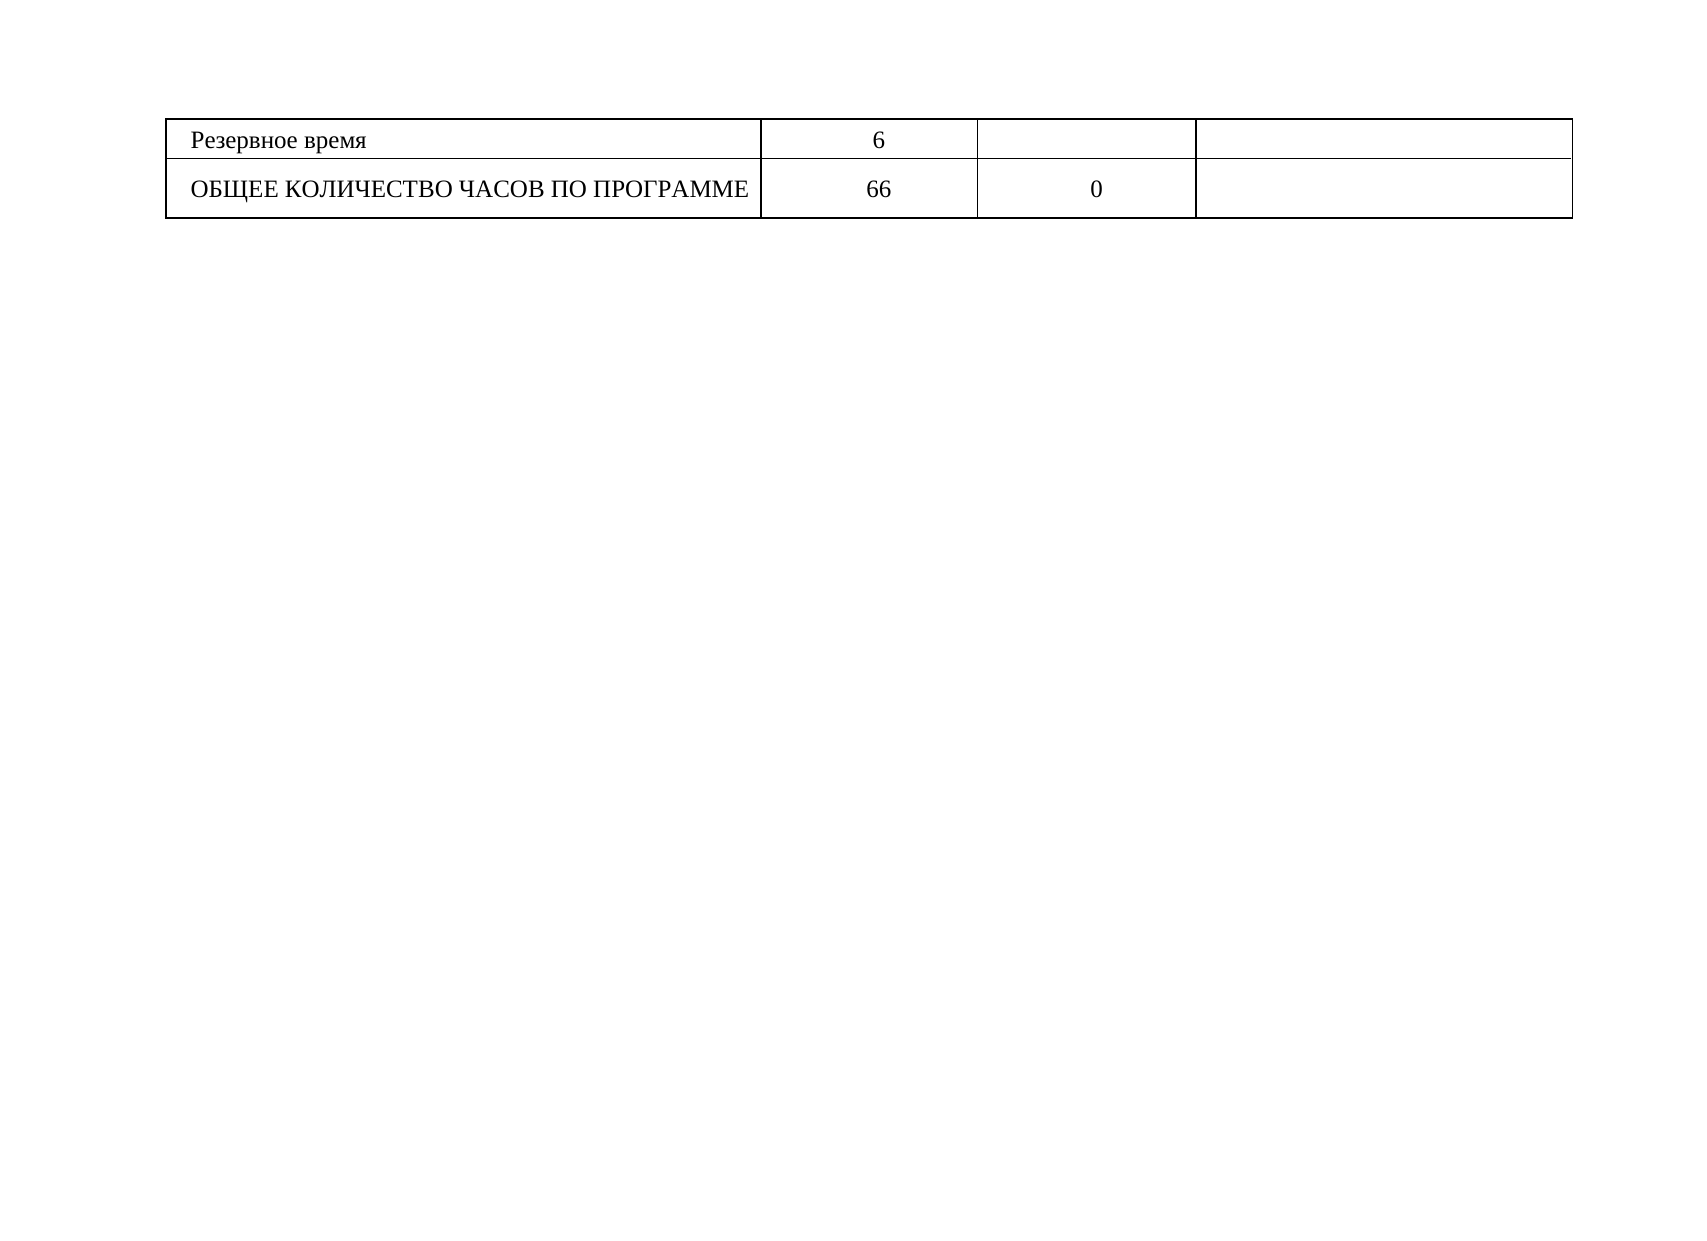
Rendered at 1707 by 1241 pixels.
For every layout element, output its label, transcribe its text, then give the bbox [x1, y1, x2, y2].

table_cell 0 [978, 159, 1195, 217]
table_cell 66 [762, 159, 977, 217]
table_cell [1197, 158, 1572, 217]
table_cell Резервное время [167, 120, 760, 157]
table_cell [978, 120, 1195, 157]
table_cell 6 [762, 120, 977, 157]
table_cell ОБЩЕЕ КОЛИЧЕСТВО ЧАСОВ ПО ПРОГРАММЕ [167, 159, 760, 217]
table_cell [1197, 120, 1572, 157]
